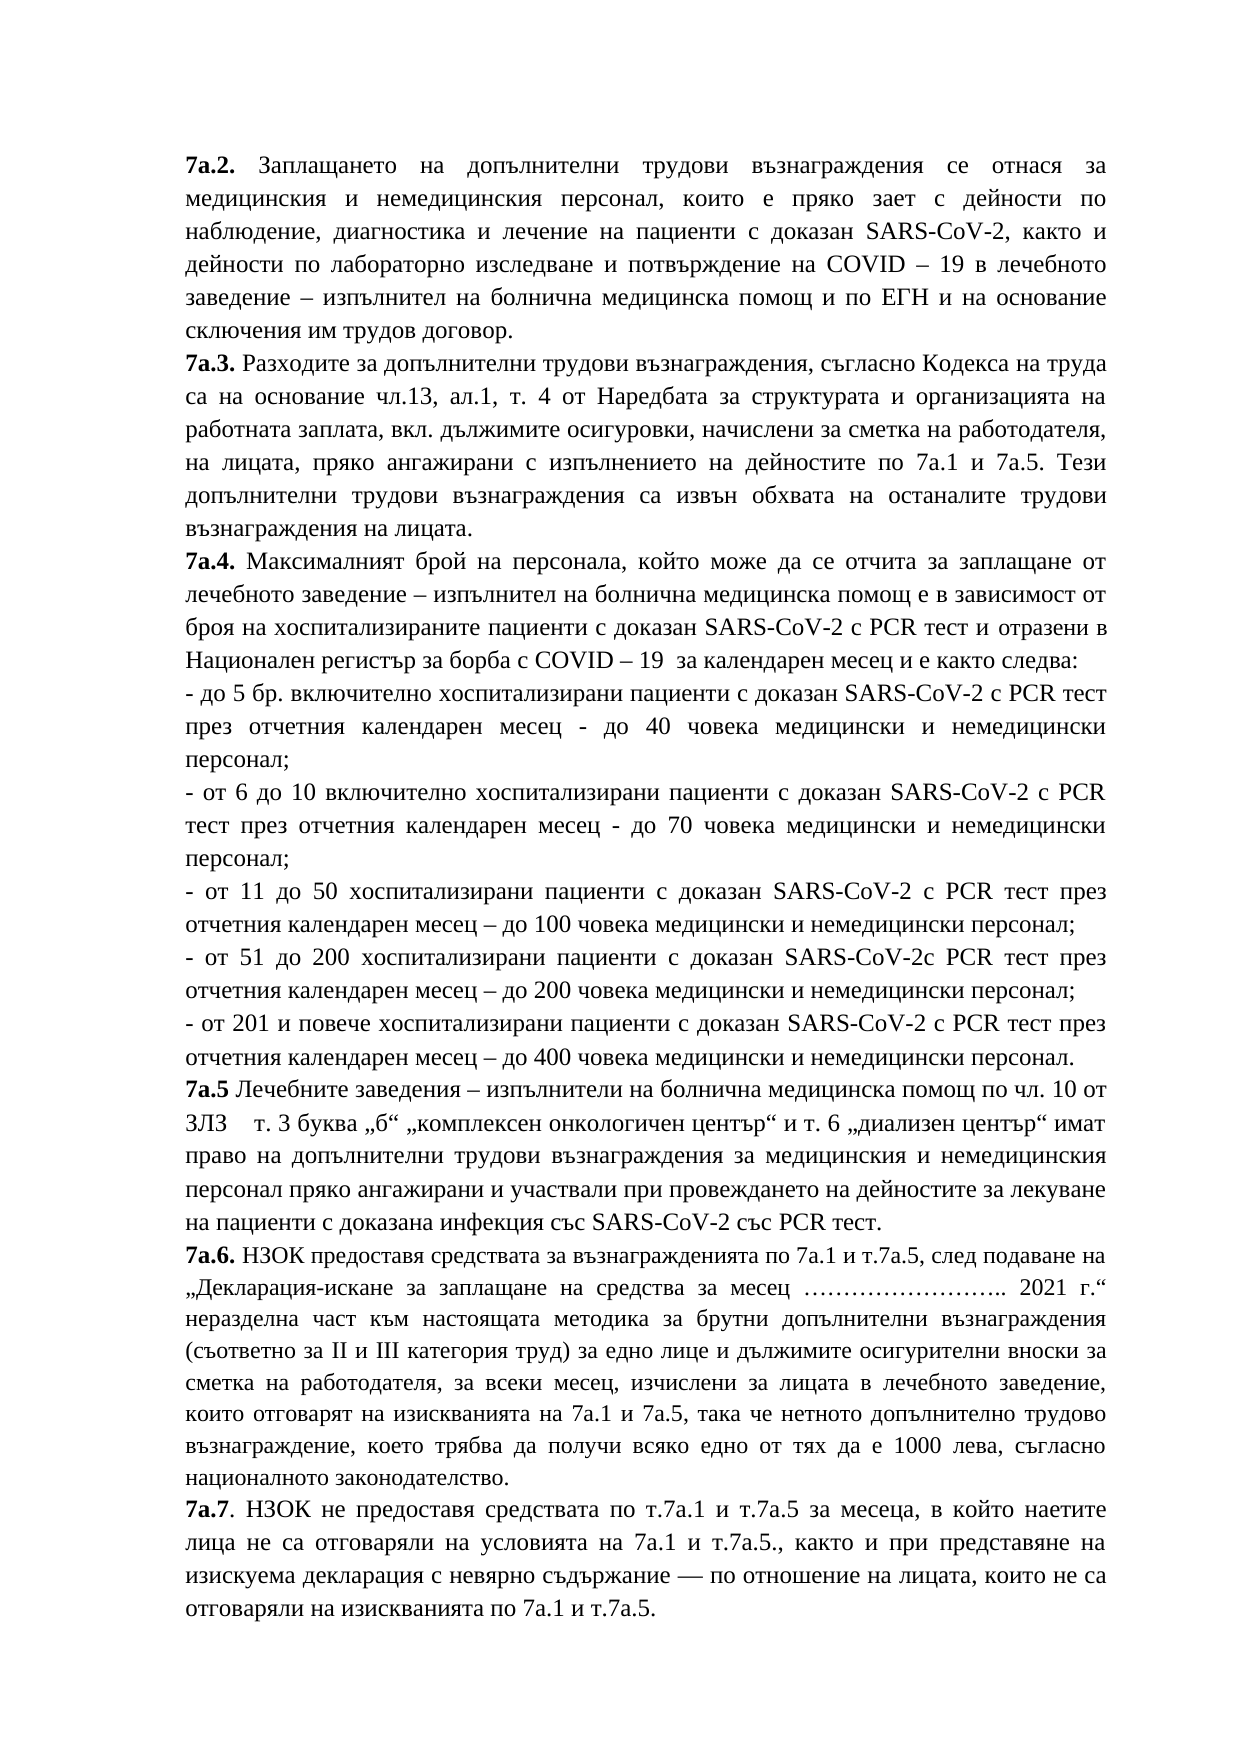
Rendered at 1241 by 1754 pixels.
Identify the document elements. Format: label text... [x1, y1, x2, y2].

list 7а.7. НЗОК не предоставя средствата по т.7а.1 и т.7а.5 за месеца, в който наетите лица не са отговаряли на условията на 7а.1 и т.7а.5., както и при представяне на изискуема декларация с невярно съдържание — по отношение на лицата, които не са отговаряли на изискванията по 7а.1 и т.7а.5. [185, 1494, 1107, 1622]
list - от 6 до 10 включително хоспитализирани пациенти с доказан SARS-CoV-2 с PCR тест през отчетния календарен месец - до 70 човека медицински и немедицински персонал; [185, 777, 1107, 872]
list 7а.5 Лечебните заведения – изпълнители на болнична медицинска помощ по чл. 10 от ЗЛЗ т. 3 буква „б“ „комплексен онкологичен център“ и т. 6 „диализен център“ имат право на допълнителни трудови възнаграждения за медицинския и немедицинския персонал пряко ангажирани и участвали при провеждането на дейностите за лекуване на пациенти с доказана инфекция със SARS-CoV-2 със PCR тест. [185, 1074, 1107, 1235]
list 7а.6. НЗОК предоставя средствата за възнагражденията по 7а.1 и т.7а.5, след подаване на „Декларация-искане за заплащане на средства за месец …………………….. 2021 г.“ неразделна част към настоящата методика за брутни допълнителни възнаграждения (съответно за II и III категория труд) за едно лице и дължимите осигурителни вноски за сметка на работодателя, за всеки месец, изчислени за лицата в лечебното заведение, които отговарят на изискванията на 7а.1 и 7а.5, така че нетното допълнително трудово възнаграждение, което трябва да получи всяко едно от тях да е 1000 лева, съгласно националното законодателство. [185, 1240, 1107, 1490]
list - от 51 до 200 хоспитализирани пациенти с доказан SARS-CoV-2с PCR тест през отчетния календарен месец – до 200 човека медицински и немедицински персонал; [185, 942, 1107, 1004]
list - от 11 до 50 хоспитализирани пациенти с доказан SARS-CoV-2 с PCR тест през отчетния календарен месец – до 100 човека медицински и немедицински персонал; [185, 876, 1107, 938]
list 7а.4. Максималният брой на персонала, който може да се отчита за заплащане от лечебното заведение – изпълнител на болнична медицинска помощ е в зависимост от броя на хоспитализираните пациенти с доказан SARS-CoV-2 с PCR тест и отразени в Национален регистър за борба с COVID – 19 за календарен месец и е както следва: [185, 546, 1107, 674]
list - от 201 и повече хоспитализирани пациенти с доказан SARS-CoV-2 с PCR тест през отчетния календарен месец – до 400 човека медицински и немедицински персонал. [185, 1008, 1107, 1070]
list 7а.2. Заплащането на допълнителни трудови възнаграждения се отнася за медицинския и немедицинския персонал, които е пряко зает с дейности по наблюдение, диагностика и лечение на пациенти с доказан SARS-CoV-2, както и дейности по лабораторно изследване и потвърждение на COVID – 19 в лечебното заведение – изпълнител на болнична медицинска помощ и по ЕГН и на основание сключения им трудов договор. [185, 150, 1107, 344]
list 7а.3. Разходите за допълнителни трудови възнаграждения, съгласно Кодекса на труда са на основание чл.13, ал.1, т. 4 от Наредбата за структурата и организацията на работната заплата, вкл. дължимите осигуровки, начислени за сметка на работодателя, на лицата, пряко ангажирани с изпълнението на дейностите по 7а.1 и 7а.5. Тези допълнителни трудови възнаграждения са извън обхвата на останалите трудови възнаграждения на лицата. [185, 348, 1107, 542]
list - до 5 бр. включително хоспитализирани пациенти с доказан SARS-CoV-2 с PCR тест през отчетния календарен месец - до 40 човека медицински и немедицински персонал; [185, 678, 1107, 773]
